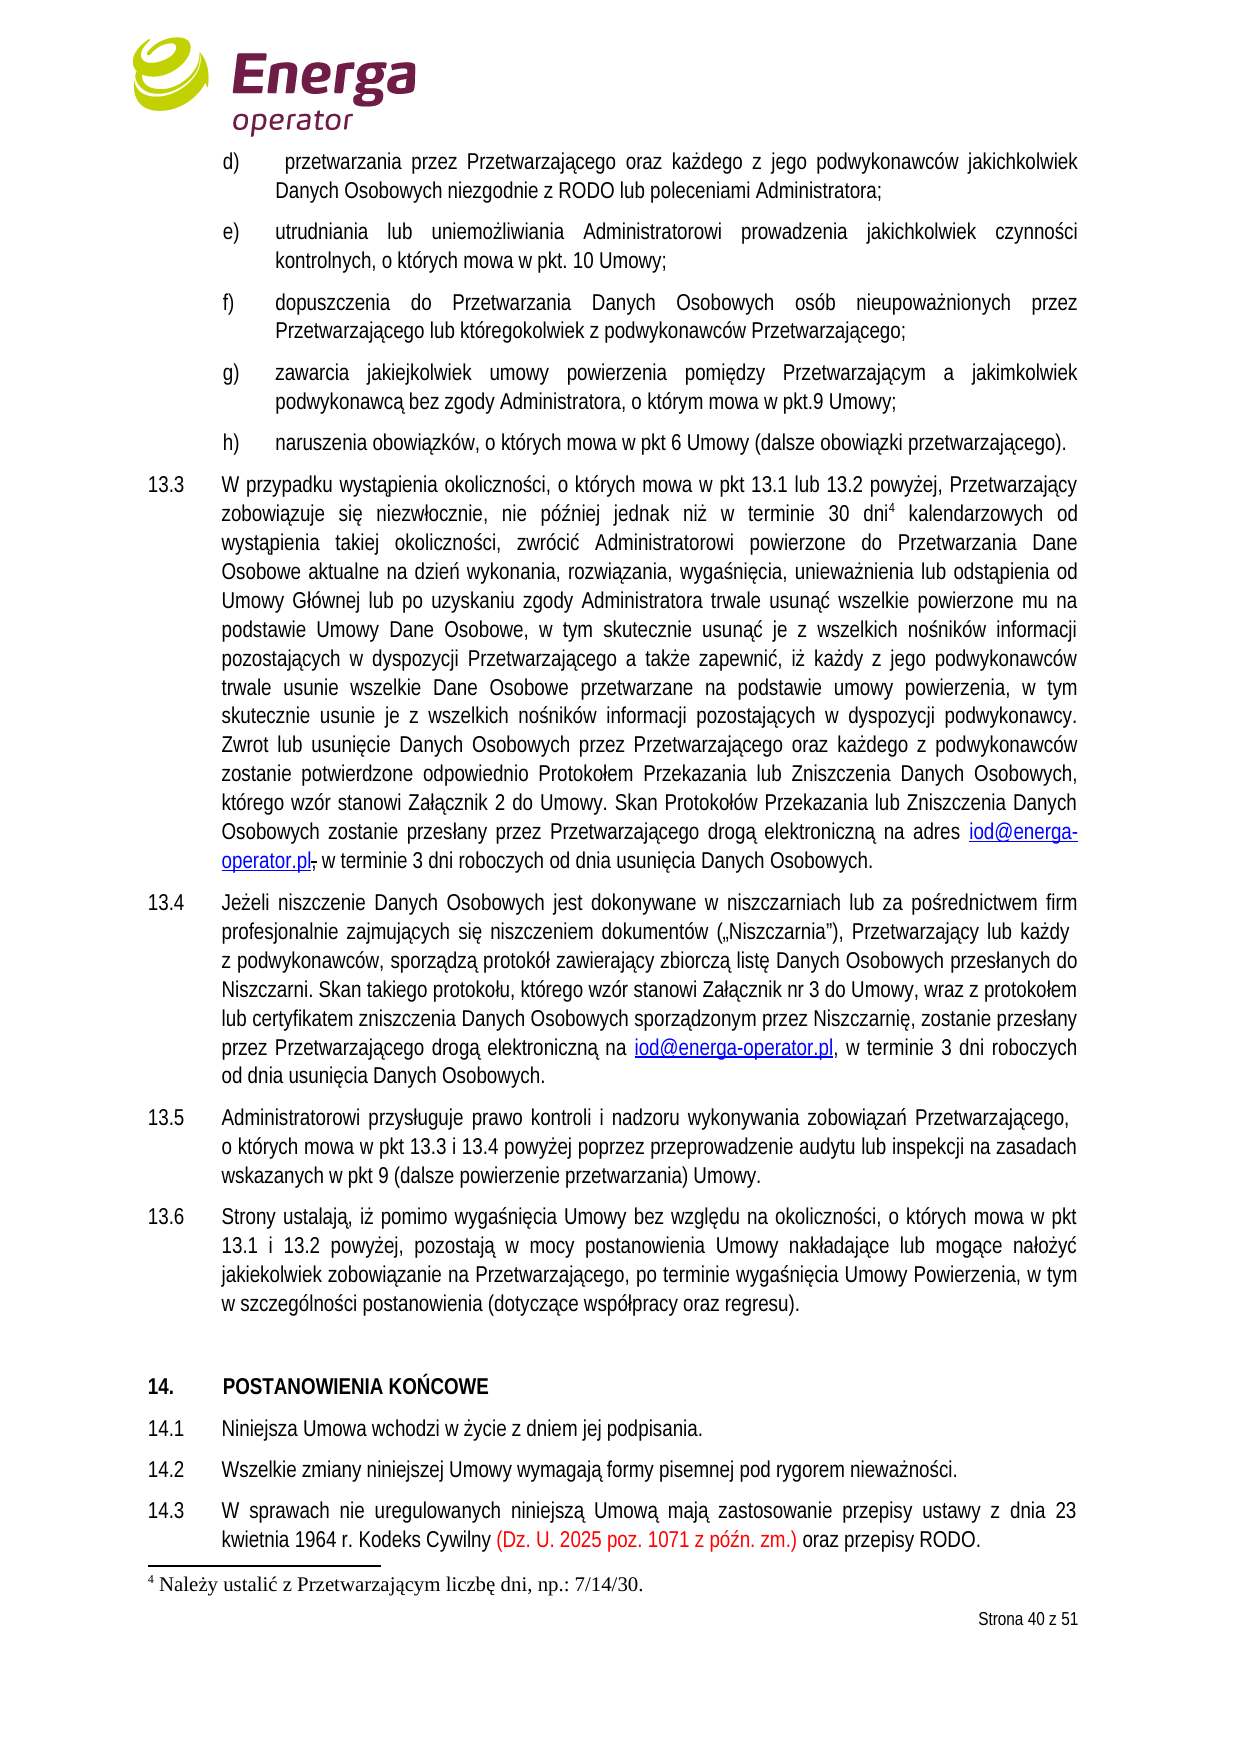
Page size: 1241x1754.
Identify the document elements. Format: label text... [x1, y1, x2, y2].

list naruszenia obowiązków, o których mowa w pkt 6 Umowy (dalsze obowiązki przetwarzającego). [223, 429, 1078, 456]
list POSTANOWIENIA KOŃCOWE [148, 1373, 1078, 1399]
list zawarcia jakiejkolwiek umowy powierzenia pomiędzy Przetwarzającym a jakimkolwiek podwykonawcą bez zgody Administratora, o którym mowa w pkt.9 Umowy; [223, 359, 1078, 414]
picture [132, 37, 416, 137]
list przetwarzania przez Przetwarzającego oraz każdego z jego podwykonawców jakichkolwiek Danych Osobowych niezgodnie z RODO lub poleceniami Administratora; [223, 148, 1078, 203]
list W sprawach nie uregulowanych niniejszą Umową mają zastosowanie przepisy ustawy z dnia 23 kwietnia 1964 r. Kodeks Cywilny (Dz. U. 2025 poz. 1071 z późn. zm.) oraz przepisy RODO. [148, 1497, 1078, 1553]
list Administratorowi przysługuje prawo kontroli i nadzoru wykonywania zobowiązań Przetwarzającego, o których mowa w pkt 13.3 i 13.4 powyżej poprzez przeprowadzenie audytu lub inspekcji na zasadach wskazanych w pkt 9 (dalsze powierzenie przetwarzania) Umowy. [148, 1104, 1078, 1188]
list Wszelkie zmiany niniejszej Umowy wymagają formy pisemnej pod rygorem nieważności. [148, 1456, 1078, 1482]
list utrudniania lub uniemożliwiania Administratorowi prowadzenia jakichkolwiek czynności kontrolnych, o których mowa w pkt. 10 Umowy; [223, 218, 1078, 273]
list Strony ustalają, iż pomimo wygaśnięcia Umowy bez względu na okoliczności, o których mowa w pkt 13.1 i 13.2 powyżej, pozostają w mocy postanowienia Umowy nakładające lub mogące nałożyć jakiekolwiek zobowiązanie na Przetwarzającego, po terminie wygaśnięcia Umowy Powierzenia, w tym w szczególności postanowienia (dotyczące współpracy oraz regresu). [148, 1203, 1078, 1316]
list dopuszczenia do Przetwarzania Danych Osobowych osób nieupoważnionych przez Przetwarzającego lub któregokolwiek z podwykonawców Przetwarzającego; [223, 288, 1078, 344]
list Jeżeli niszczenie Danych Osobowych jest dokonywane w niszczarniach lub za pośrednictwem firm profesjonalnie zajmujących się niszczeniem dokumentów („Niszczarnia”), Przetwarzający lub każdy z podwykonawców, sporządzą protokół zawierający zbiorczą listę Danych Osobowych przesłanych do Niszczarni. Skan takiego protokołu, którego wzór stanowi Załącznik nr 3 do Umowy, wraz z protokołem lub certyfikatem zniszczenia Danych Osobowych sporządzonym przez Niszczarnię, zostanie przesłany przez Przetwarzającego drogą elektroniczną na iod@energa-operator.pl, w terminie 3 dni roboczych od dnia usunięcia Danych Osobowych. [148, 889, 1078, 1089]
list Niniejsza Umowa wchodzi w życie z dniem jej podpisania. [148, 1414, 1078, 1441]
list W przypadku wystąpienia okoliczności, o których mowa w pkt 13.1 lub 13.2 powyżej, Przetwarzający zobowiązuje się niezwłocznie, nie później jednak niż w terminie 30 dni kalendarzowych od wystąpienia takiej okoliczności, zwrócić Administratorowi powierzone do Przetwarzania Dane Osobowe aktualne na dzień wykonania, rozwiązania, wygaśnięcia, unieważnienia lub odstąpienia od Umowy Głównej lub po uzyskaniu zgody Administratora trwale usunąć wszelkie powierzone mu na podstawie Umowy Dane Osobowe, w tym skutecznie usunąć je z wszelkich nośników informacji pozostających w dyspozycji Przetwarzającego a także zapewnić, iż każdy z jego podwykonawców trwale usunie wszelkie Dane Osobowe przetwarzane na podstawie umowy powierzenia, w tym skutecznie usunie je z wszelkich nośników informacji pozostających w dyspozycji podwykonawcy. Zwrot lub usunięcie Danych Osobowych przez Przetwarzającego oraz każdego z podwykonawców zostanie potwierdzone odpowiednio Protokołem Przekazania lub Zniszczenia Danych Osobowych, którego wzór stanowi Załącznik 2 do Umowy. Skan Protokołów Przekazania lub Zniszczenia Danych Osobowych zostanie przesłany przez Przetwarzającego drogą elektroniczną na adres iod@energa-operator.pl, w terminie 3 dni roboczych od dnia usunięcia Danych Osobowych. [148, 471, 1078, 873]
